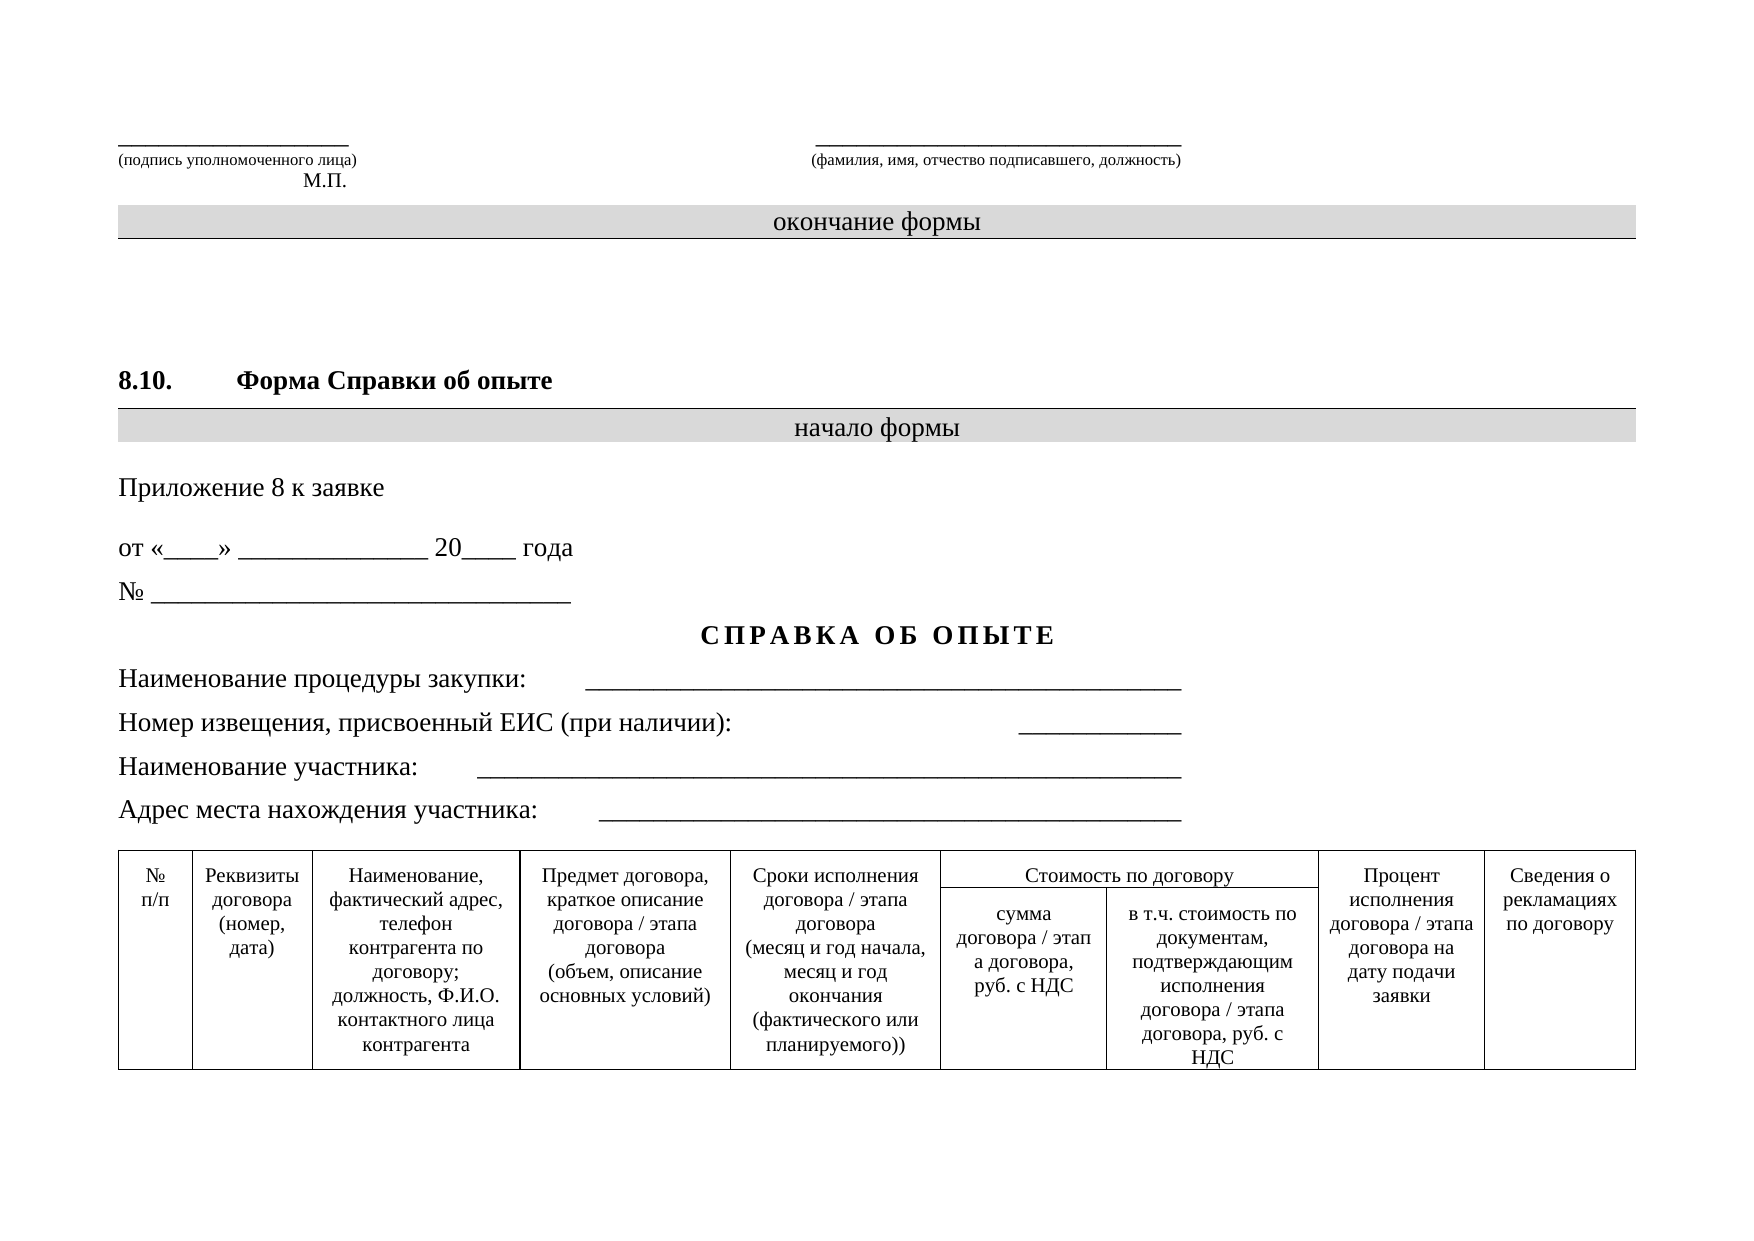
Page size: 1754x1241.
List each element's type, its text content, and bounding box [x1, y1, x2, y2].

text Приложение 8 к заявке [118, 471, 1636, 502]
text от «____» ______________ 20____ года [118, 531, 1636, 563]
table_header Реквизиты договора (номер, дата) [193, 851, 312, 1069]
table_cell сумма договора / этапа договора, руб. с НДС [941, 888, 1106, 1069]
text Наименование процедуры закупки: ____________________________________________ [118, 662, 1636, 693]
text (подпись уполномоченного лица) (фамилия, имя, отчество подписавшего, должность) [118, 149, 1636, 168]
table_cell в т.ч. стоимость по документам, подтверждающим исполнения договора / этапа договора, руб. с НДС [1107, 888, 1318, 1069]
table_header Процент исполнения договора / этапа договора на дату подачи заявки [1319, 851, 1484, 1069]
text Адрес места нахождения участника: ___________________________________________ [118, 793, 1636, 824]
text окончание формы [118, 205, 1636, 238]
text Форма Справки об опыте [118, 364, 1636, 395]
text начало формы [118, 409, 1636, 442]
text Наименование участника: ____________________________________________________ [118, 750, 1636, 781]
text _________________ ___________________________ [118, 118, 1636, 149]
table_header Стоимость по договору [941, 851, 1318, 887]
table_header № п/п [119, 851, 192, 1069]
table_header Сведения о рекламациях по договору [1485, 851, 1635, 1069]
text М.П. [118, 168, 1636, 192]
table_header Предмет договора, краткое описание договора / этапа договора (объем, описание основных условий) [521, 851, 730, 1069]
table_header Наименование, фактический адрес, телефон контрагента по договору; должность, Ф.И.О. контактного лица контрагента [313, 851, 519, 1069]
text № _______________________________ [118, 575, 1636, 606]
text Номер извещения, присвоенный ЕИС (при наличии): ____________ [118, 706, 1636, 737]
text Справка об опыте [118, 619, 1636, 650]
table_header Сроки исполнения договора / этапа договора (месяц и год начала, месяц и год окончания (фактического или планируемого)) [731, 851, 940, 1069]
